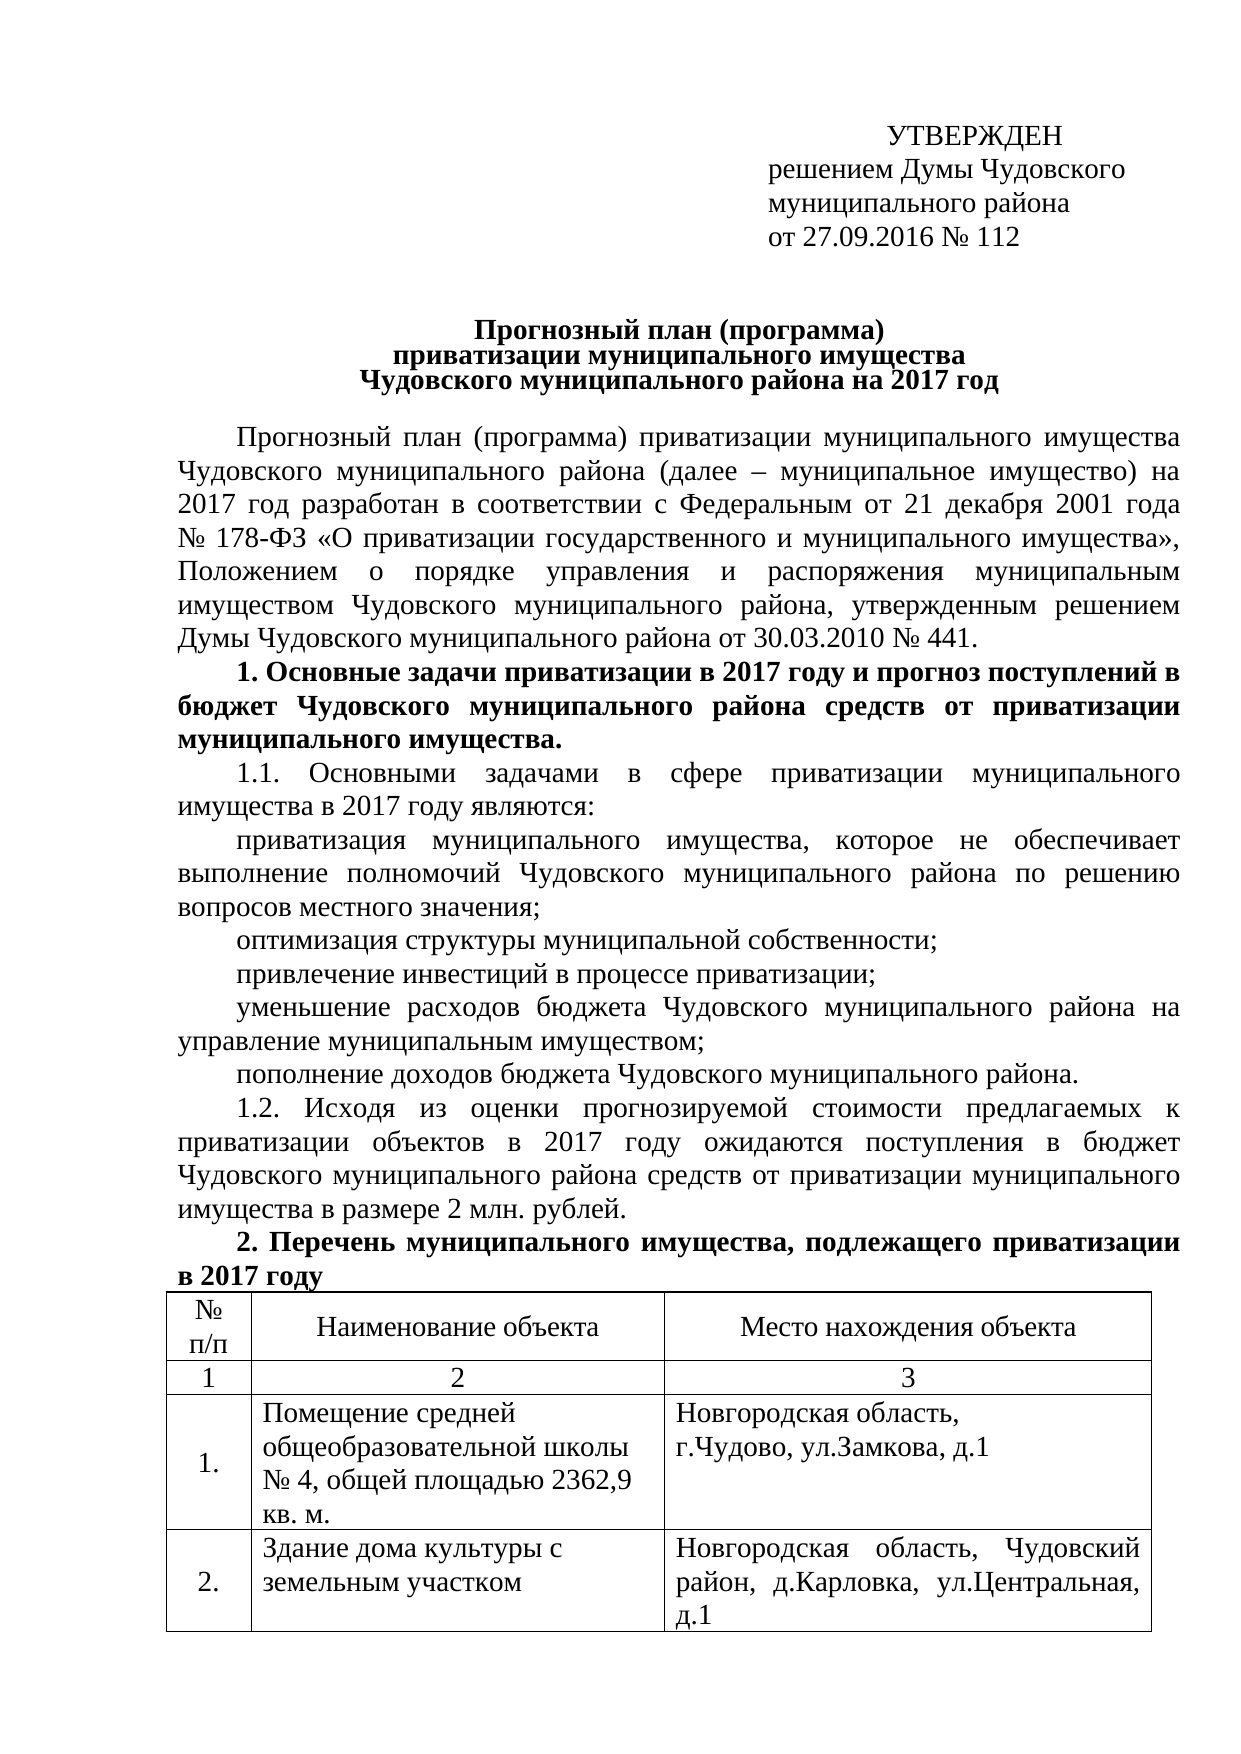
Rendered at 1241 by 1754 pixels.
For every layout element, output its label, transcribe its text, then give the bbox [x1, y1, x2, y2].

table_cell Здание дома культуры с земельным участком [252, 1530, 664, 1631]
text приватизация муниципального имущества, которое не обеспечивает выполнение полномочий Чудовского муниципального района по решению вопросов местного значения; [177, 822, 1181, 922]
text Прогнозный план (программа) [724, 319, 879, 344]
table_cell 1. [167, 1395, 251, 1529]
text от 27.09.2016 № 112 [768, 219, 1181, 252]
text 2. Перечень муниципального имущества, подлежащего приватизации в 2017 году [177, 1224, 1181, 1291]
text Прогнозный план (программа) [177, 319, 726, 344]
table_header № п/п [167, 1293, 251, 1359]
text решением Думы Чудовского муниципального района [768, 152, 1181, 219]
text Чудовского муниципального района на 2017 год [177, 369, 1181, 394]
table_header Место нахождения объекта [665, 1293, 1151, 1359]
text привлечение инвестиций в процессе приватизации; [177, 956, 1181, 989]
text 1.1. Основными задачами в сфере приватизации муниципального имущества в 2017 году являются: [177, 755, 1181, 822]
table_header Наименование объекта [252, 1293, 664, 1359]
text 1. Основные задачи приватизации в 2017 году и прогноз поступлений в бюджет Чудовского муниципального района средств от приватизации муниципального имущества. [177, 654, 1181, 755]
text Прогнозный план (программа) [876, 319, 1181, 344]
text уменьшение расходов бюджета Чудовского муниципального района на управление муниципальным имуществом; [177, 989, 1181, 1057]
text пополнение доходов бюджета Чудовского муниципального района. [177, 1057, 1181, 1090]
text оптимизация структуры муниципальной собственности; [177, 922, 1181, 956]
table_cell 1 [167, 1361, 251, 1394]
text 1.2. Исходя из оценки прогнозируемой стоимости предлагаемых к приватизации объектов в 2017 году ожидаются поступления в бюджет Чудовского муниципального района средств от приватизации муниципального имущества в размере 2 млн. рублей. [177, 1090, 1181, 1224]
text приватизации муниципального имущества [177, 344, 1181, 369]
table_cell 2 [252, 1361, 664, 1394]
text Прогнозный план (программа) приватизации муниципального имущества Чудовского муниципального района (далее – муниципальное имущество) на 2017 год разработан в соответствии с Федеральным от 21 декабря 2001 года № 178-ФЗ «О приватизации государственного и муниципального имущества», Положением о порядке управления и распоряжения муниципальным имуществом Чудовского муниципального района, утвержденным решением Думы Чудовского муниципального района от 30.03.2010 № 441. [177, 419, 1181, 654]
table_cell 3 [665, 1361, 1151, 1394]
table_cell Новгородская область, г.Чудово, ул.Замкова, д.1 [665, 1395, 1151, 1529]
table_cell Новгородская область, Чудовский район, д.Карловка, ул.Центральная, д.1 [665, 1530, 1151, 1631]
table_cell 2. [167, 1530, 251, 1631]
text УТВЕРЖДЕН [768, 118, 1181, 152]
table_cell Помещение средней общеобразовательной школы № 4, общей площадью 2362,9 кв. м. [252, 1395, 664, 1529]
